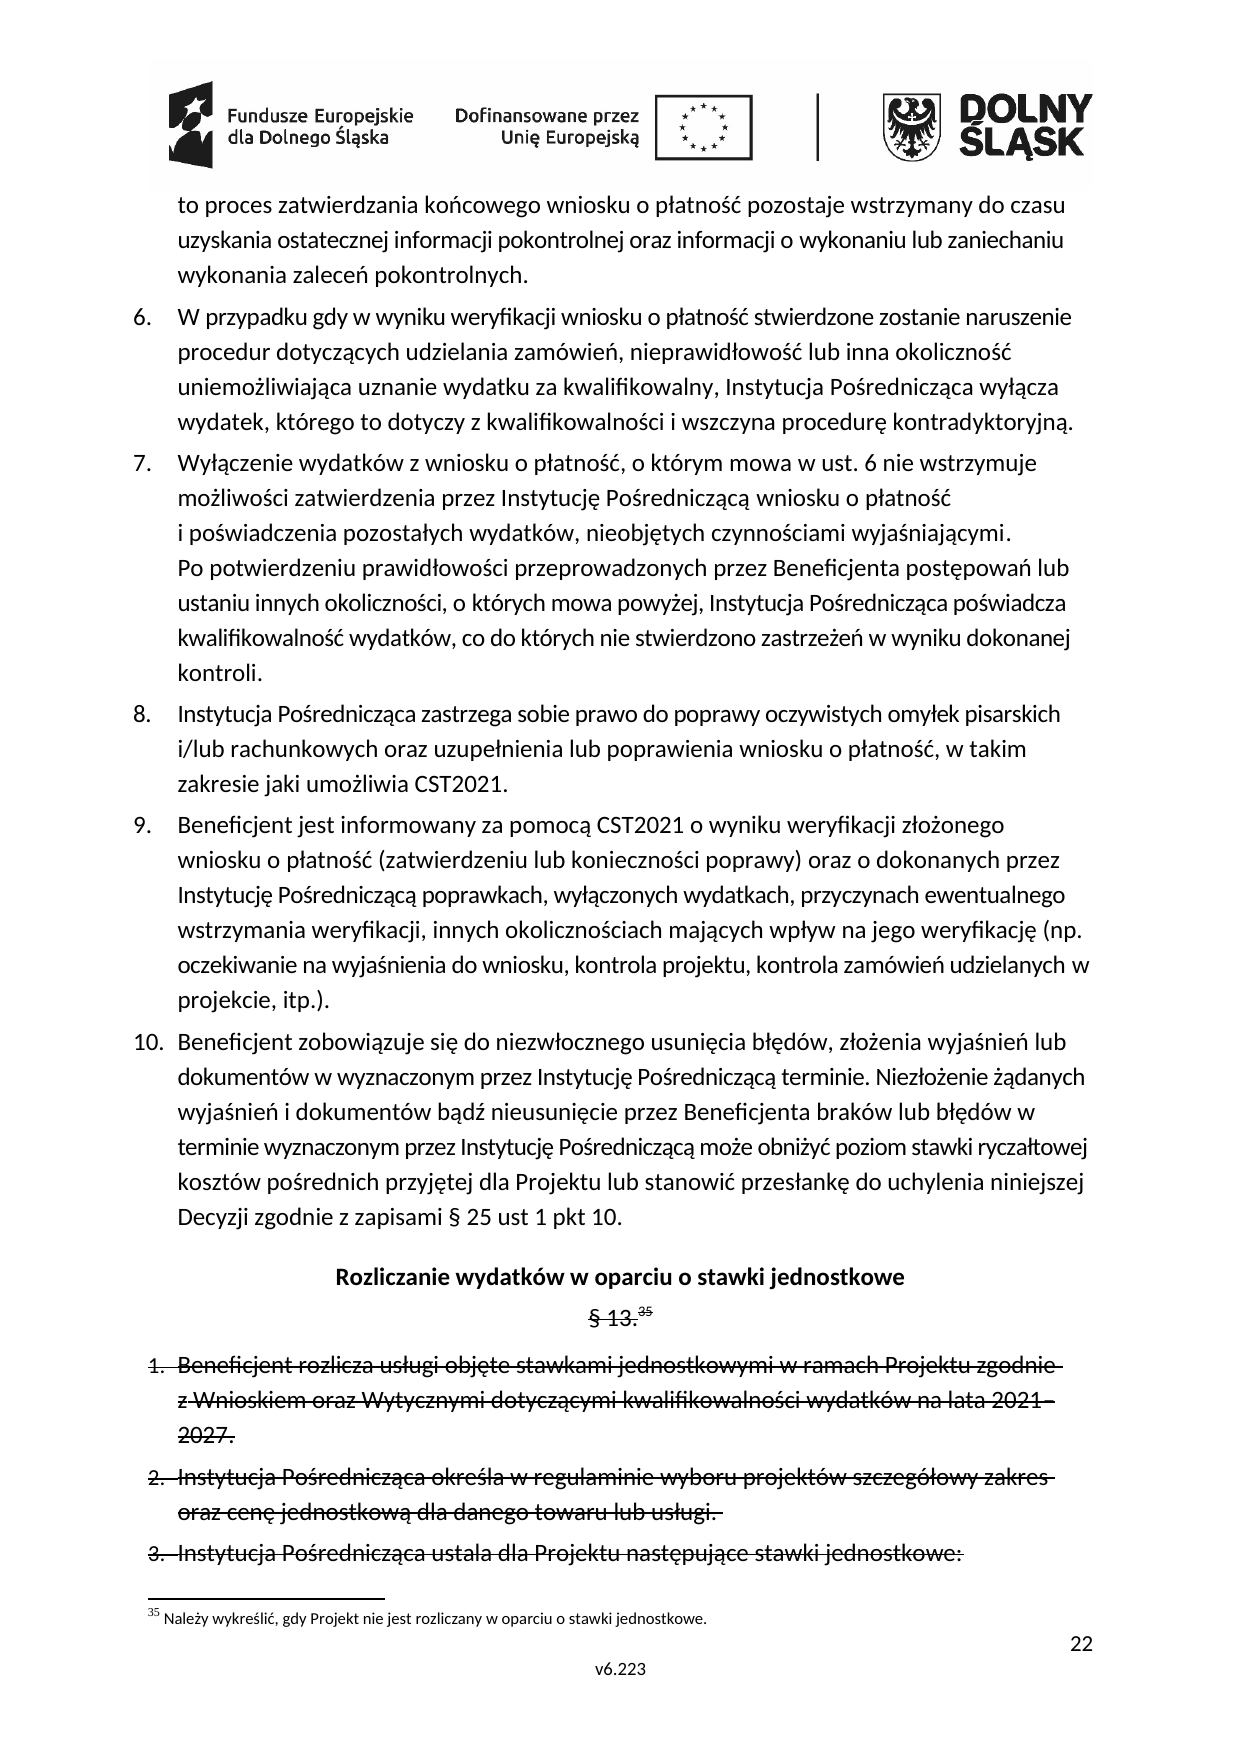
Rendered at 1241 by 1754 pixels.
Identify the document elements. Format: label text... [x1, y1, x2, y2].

picture [147, 59, 1093, 190]
list Beneficjent zobowiązuje się do niezwłocznego usunięcia błędów, złożenia wyjaśnień lub dokumentów w wyznaczonym przez Instytucję Pośredniczącą terminie. Niezłożenie żądanych wyjaśnień i dokumentów bądź nieusunięcie przez Beneficjenta braków lub błędów w terminie wyznaczonym przez Instytucję Pośredniczącą może obniżyć poziom stawki ryczałtowej kosztów pośrednich przyjętej dla Projektu lub stanowić przesłankę do uchylenia niniejszej Decyzji zgodnie z zapisami § 25 ust 1 pkt 10. [133, 1026, 1093, 1231]
list Beneficjent jest informowany za pomocą CST2021 o wyniku weryfikacji złożonego wniosku o płatność (zatwierdzeniu lub konieczności poprawy) oraz o dokonanych przez Instytucję Pośredniczącą poprawkach, wyłączonych wydatkach, przyczynach ewentualnego wstrzymania weryfikacji, innych okolicznościach mających wpływ na jego weryfikację (np. oczekiwanie na wyjaśnienia do wniosku, kontrola projektu, kontrola zamówień udzielanych w projekcie, itp.). [133, 810, 1093, 1015]
subtitle Rozliczanie wydatków w oparciu o stawki jednostkowe [148, 1261, 1093, 1291]
list Wyłączenie wydatków z wniosku o płatność, o którym mowa w ust. 6 nie wstrzymuje możliwości zatwierdzenia przez Instytucję Pośredniczącą wniosku o płatność i poświadczenia pozostałych wydatków, nieobjętych czynnościami wyjaśniającymi. Po potwierdzeniu prawidłowości przeprowadzonych przez Beneficjenta postępowań lub ustaniu innych okoliczności, o których mowa powyżej, Instytucja Pośrednicząca poświadcza kwalifikowalność wydatków, co do których nie stwierdzono zastrzeżeń w wyniku dokonanej kontroli. [133, 447, 1093, 688]
list Instytucja Pośrednicząca ustala dla Projektu następujące stawki jednostkowe: [148, 1537, 1093, 1568]
list Instytucja Pośrednicząca określa w regulaminie wyboru projektów szczegółowy zakres oraz cenę jednostkową dla danego towaru lub usługi. [148, 1461, 1093, 1526]
list Instytucja Pośrednicząca zastrzega sobie prawo do poprawy oczywistych omyłek pisarskich i/lub rachunkowych oraz uzupełnienia lub poprawienia wniosku o płatność, w takim zakresie jaki umożliwia CST2021. [133, 698, 1093, 799]
list Beneficjent rozlicza usługi objęte stawkami jednostkowymi w ramach Projektu zgodnie z Wnioskiem oraz Wytycznymi dotyczącymi kwalifikowalności wydatków na lata 2021–2027. [148, 1350, 1093, 1450]
list W przypadku gdy w wyniku weryfikacji wniosku o płatność stwierdzone zostanie naruszenie procedur dotyczących udzielania zamówień, nieprawidłowość lub inna okoliczność uniemożliwiająca uznanie wydatku za kwalifikowalny, Instytucja Pośrednicząca wyłącza wydatek, którego to dotyczy z kwalifikowalności i wszczyna procedurę kontradyktoryjną. [133, 301, 1093, 436]
subtitle § 13. [148, 1302, 1093, 1333]
